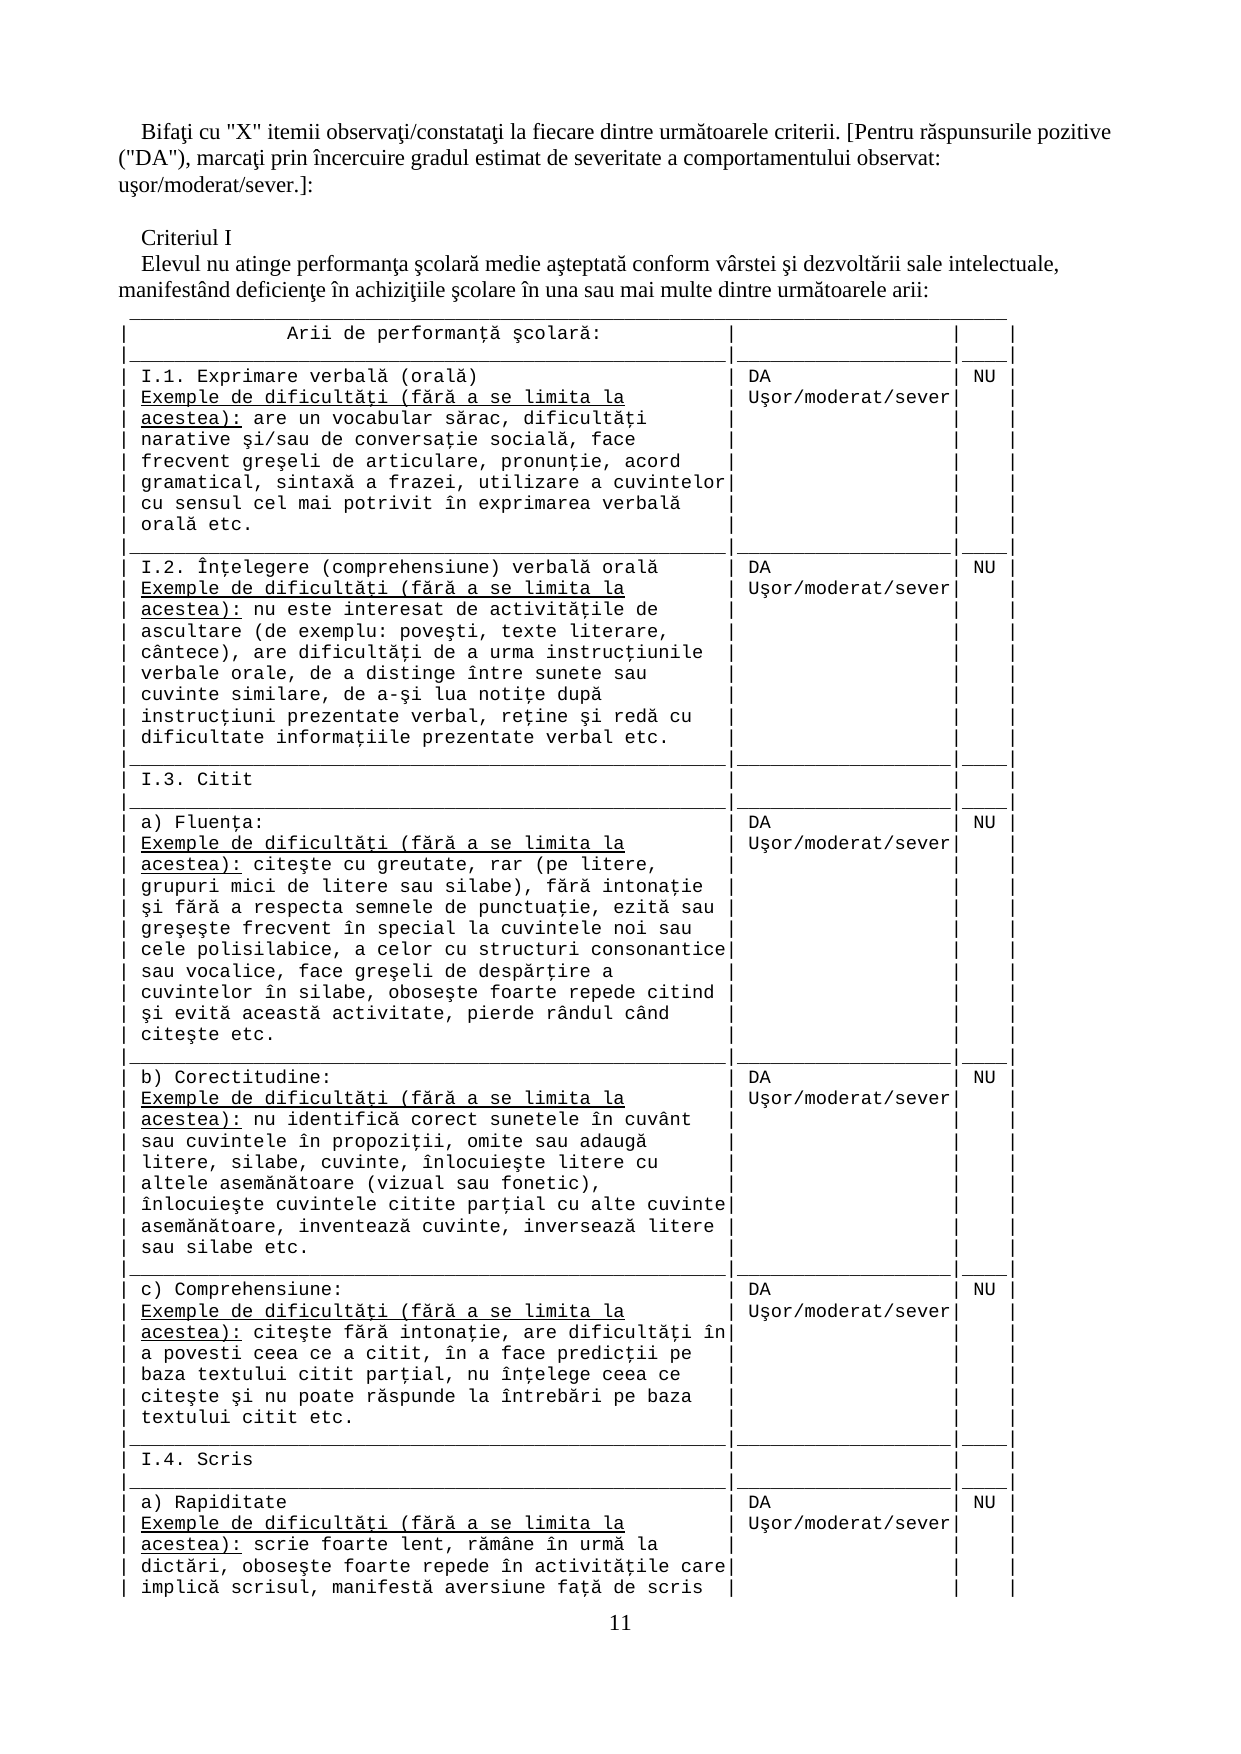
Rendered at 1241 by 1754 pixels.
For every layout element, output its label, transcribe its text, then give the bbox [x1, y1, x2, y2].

text | orală etc. | | | [118, 515, 1122, 536]
text | cuvinte similare, de a-şi lua notiţe după | | | [118, 685, 1122, 706]
text |_____________________________________________________|___________________|____| [118, 1259, 1122, 1280]
text | asemănătoare, inventează cuvinte, inversează litere | | | [118, 1216, 1122, 1238]
text | şi fără a respecta semnele de punctuaţie, ezită sau | | | [118, 898, 1122, 919]
text | şi evită această activitate, pierde rândul când | | | [118, 1004, 1122, 1025]
text |_____________________________________________________|___________________|____| [118, 345, 1122, 366]
text | cu sensul cel mai potrivit în exprimarea verbală | | | [118, 494, 1122, 515]
text | greşeşte frecvent în special la cuvintele noi sau | | | [118, 919, 1122, 940]
text | c) Comprehensiune: | DA | NU | [118, 1280, 1122, 1301]
text |_____________________________________________________|___________________|____| [118, 536, 1122, 558]
text | grupuri mici de litere sau silabe), fără intonaţie | | | [118, 876, 1122, 898]
text | Exemple de dificultăţi (fără a se limita la | Uşor/moderat/sever| | [118, 1301, 1122, 1323]
text | I.1. Exprimare verbală (orală) | DA | NU | [118, 366, 1122, 388]
text | acestea): citeşte fără intonaţie, are dificultăţi în| | | [118, 1323, 1122, 1344]
text | acestea): citeşte cu greutate, rar (pe litere, | | | [118, 855, 1122, 876]
text | Exemple de dificultăţi (fără a se limita la | Uşor/moderat/sever| | [118, 1089, 1122, 1110]
text | I.3. Citit | | | [118, 770, 1122, 791]
text | altele asemănătoare (vizual sau fonetic), | | | [118, 1174, 1122, 1195]
text | a) Rapiditate | DA | NU | [118, 1493, 1122, 1514]
text | Exemple de dificultăţi (fără a se limita la | Uşor/moderat/sever| | [118, 388, 1122, 409]
text | sau cuvintele în propoziţii, omite sau adaugă | | | [118, 1131, 1122, 1153]
text | I.4. Scris | | | [118, 1450, 1122, 1471]
text | acestea): scrie foarte lent, rămâne în urmă la | | | [118, 1535, 1122, 1556]
text | citeşte şi nu poate răspunde la întrebări pe baza | | | [118, 1386, 1122, 1408]
text | cuvintelor în silabe, oboseşte foarte repede citind | | | [118, 983, 1122, 1004]
text | implică scrisul, manifestă aversiune faţă de scris | | | [118, 1578, 1122, 1599]
text | litere, silabe, cuvinte, înlocuieşte litere cu | | | [118, 1153, 1122, 1174]
text | a) Fluenţa: | DA | NU | [118, 813, 1122, 834]
text | Exemple de dificultăţi (fără a se limita la | Uşor/moderat/sever| | [118, 834, 1122, 855]
text | narative şi/sau de conversaţie socială, face | | | [118, 430, 1122, 451]
text | sau silabe etc. | | | [118, 1238, 1122, 1259]
text | I.2. Înţelegere (comprehensiune) verbală orală | DA | NU | [118, 558, 1122, 579]
text | instrucţiuni prezentate verbal, reţine şi redă cu | | | [118, 706, 1122, 728]
text | verbale orale, de a distinge între sunete sau | | | [118, 664, 1122, 685]
text | baza textului citit parţial, nu înţelege ceea ce | | | [118, 1365, 1122, 1386]
text | citeşte etc. | | | [118, 1025, 1122, 1046]
text | sau vocalice, face greşeli de despărţire a | | | [118, 961, 1122, 983]
text | acestea): nu identifică corect sunetele în cuvânt | | | [118, 1110, 1122, 1131]
text Elevul nu atinge performanţa şcolară medie aşteptată conform vârstei şi dezvoltării sale intelectuale, manifestând deficienţe în achiziţiile şcolare în una sau mai multe dintre următoarele arii: [118, 250, 1122, 303]
text | ascultare (de exemplu: poveşti, texte literare, | | | [118, 621, 1122, 643]
text | Exemple de dificultăţi (fără a se limita la | Uşor/moderat/sever| | [118, 579, 1122, 600]
text | Arii de performanţă şcolară: | | | [118, 324, 1122, 345]
text |_____________________________________________________|___________________|____| [118, 1046, 1122, 1068]
text |_____________________________________________________|___________________|____| [118, 791, 1122, 813]
text | dificultate informaţiile prezentate verbal etc. | | | [118, 728, 1122, 749]
text | dictări, oboseşte foarte repede în activităţile care| | | [118, 1556, 1122, 1578]
text | textului citit etc. | | | [118, 1408, 1122, 1429]
text | cele polisilabice, a celor cu structuri consonantice| | | [118, 940, 1122, 961]
text Criteriul I [118, 223, 1122, 250]
text |_____________________________________________________|___________________|____| [118, 749, 1122, 770]
text | a povesti ceea ce a citit, în a face predicţii pe | | | [118, 1344, 1122, 1365]
text | înlocuieşte cuvintele citite parţial cu alte cuvinte| | | [118, 1195, 1122, 1216]
text | frecvent greşeli de articulare, pronunţie, acord | | | [118, 451, 1122, 473]
text | Exemple de dificultăţi (fără a se limita la | Uşor/moderat/sever| | [118, 1514, 1122, 1535]
text ______________________________________________________________________________ [118, 303, 1122, 324]
text | cântece), are dificultăţi de a urma instrucţiunile | | | [118, 643, 1122, 664]
text | gramatical, sintaxă a frazei, utilizare a cuvintelor| | | [118, 473, 1122, 494]
text | b) Corectitudine: | DA | NU | [118, 1068, 1122, 1089]
text |_____________________________________________________|___________________|____| [118, 1429, 1122, 1450]
text |_____________________________________________________|___________________|____| [118, 1471, 1122, 1493]
text | acestea): nu este interesat de activităţile de | | | [118, 600, 1122, 621]
text Bifaţi cu "X" itemii observaţi/constataţi la fiecare dintre următoarele criterii. [Pentru răspunsurile pozitive ("DA"), marcaţi prin încercuire gradul estimat de severitate a comportamentului observat: uşor/moderat/sever.]: [118, 118, 1122, 197]
text | acestea): are un vocabular sărac, dificultăţi | | | [118, 409, 1122, 430]
